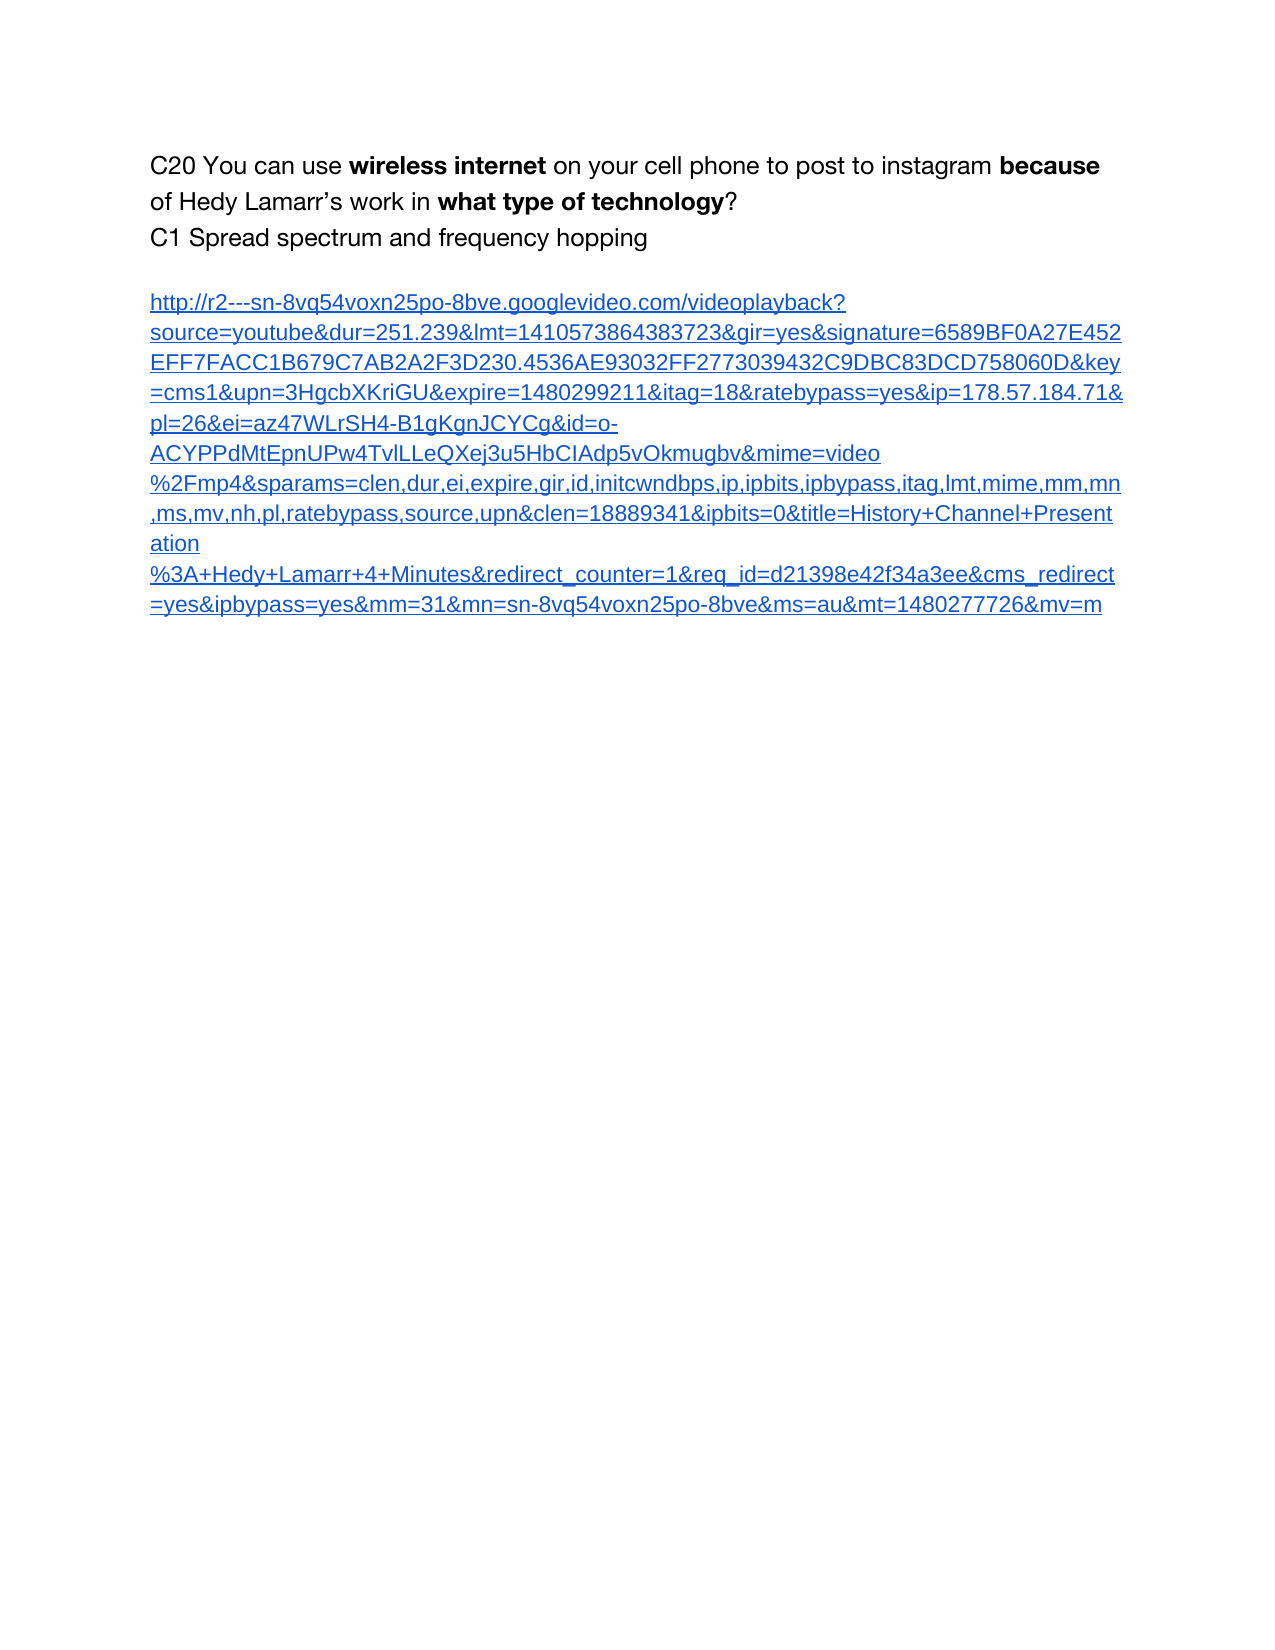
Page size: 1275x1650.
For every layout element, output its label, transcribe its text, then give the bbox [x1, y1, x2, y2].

text C20 You can use wireless internet on your cell phone to post to instagram because of Hedy Lamarr’s work in what type of technology? [150, 150, 1125, 218]
text http://r2---sn-8vq54voxn25po-8bve.googlevideo.com/videoplayback?source=youtube&dur=251.239&lmt=1410573864383723&gir=yes&signature=6589BF0A27E452EFF7FACC1B679C7AB2A2F3D230.4536AE93032FF2773039432C9DBC83DCD758060D&key=cms1&upn=3HgcbXKriGU&expire=1480299211&itag=18&ratebypass=yes&ip=178.57.184.71&pl=26&ei=az47WLrSH4-B1gKgnJCYCg&id=o-ACYPPdMtEpnUPw4TvlLLeQXej3u5HbCIAdp5vOkmugbv&mime=video%2Fmp4&sparams=clen,dur,ei,expire,gir,id,initcwndbps,ip,ipbits,ipbypass,itag,lmt,mime,mm,mn,ms,mv,nh,pl,ratebypass,source,upn&clen=18889341&ipbits=0&title=History+Channel+Presentation%3A+Hedy+Lamarr+4+Minutes&redirect_counter=1&req_id=d21398e42f34a3ee&cms_redirect=yes&ipbypass=yes&mm=31&mn=sn-8vq54voxn25po-8bve&ms=au&mt=1480277726&mv=m [150, 289, 1125, 617]
text C1 Spread spectrum and frequency hopping [150, 222, 1125, 254]
